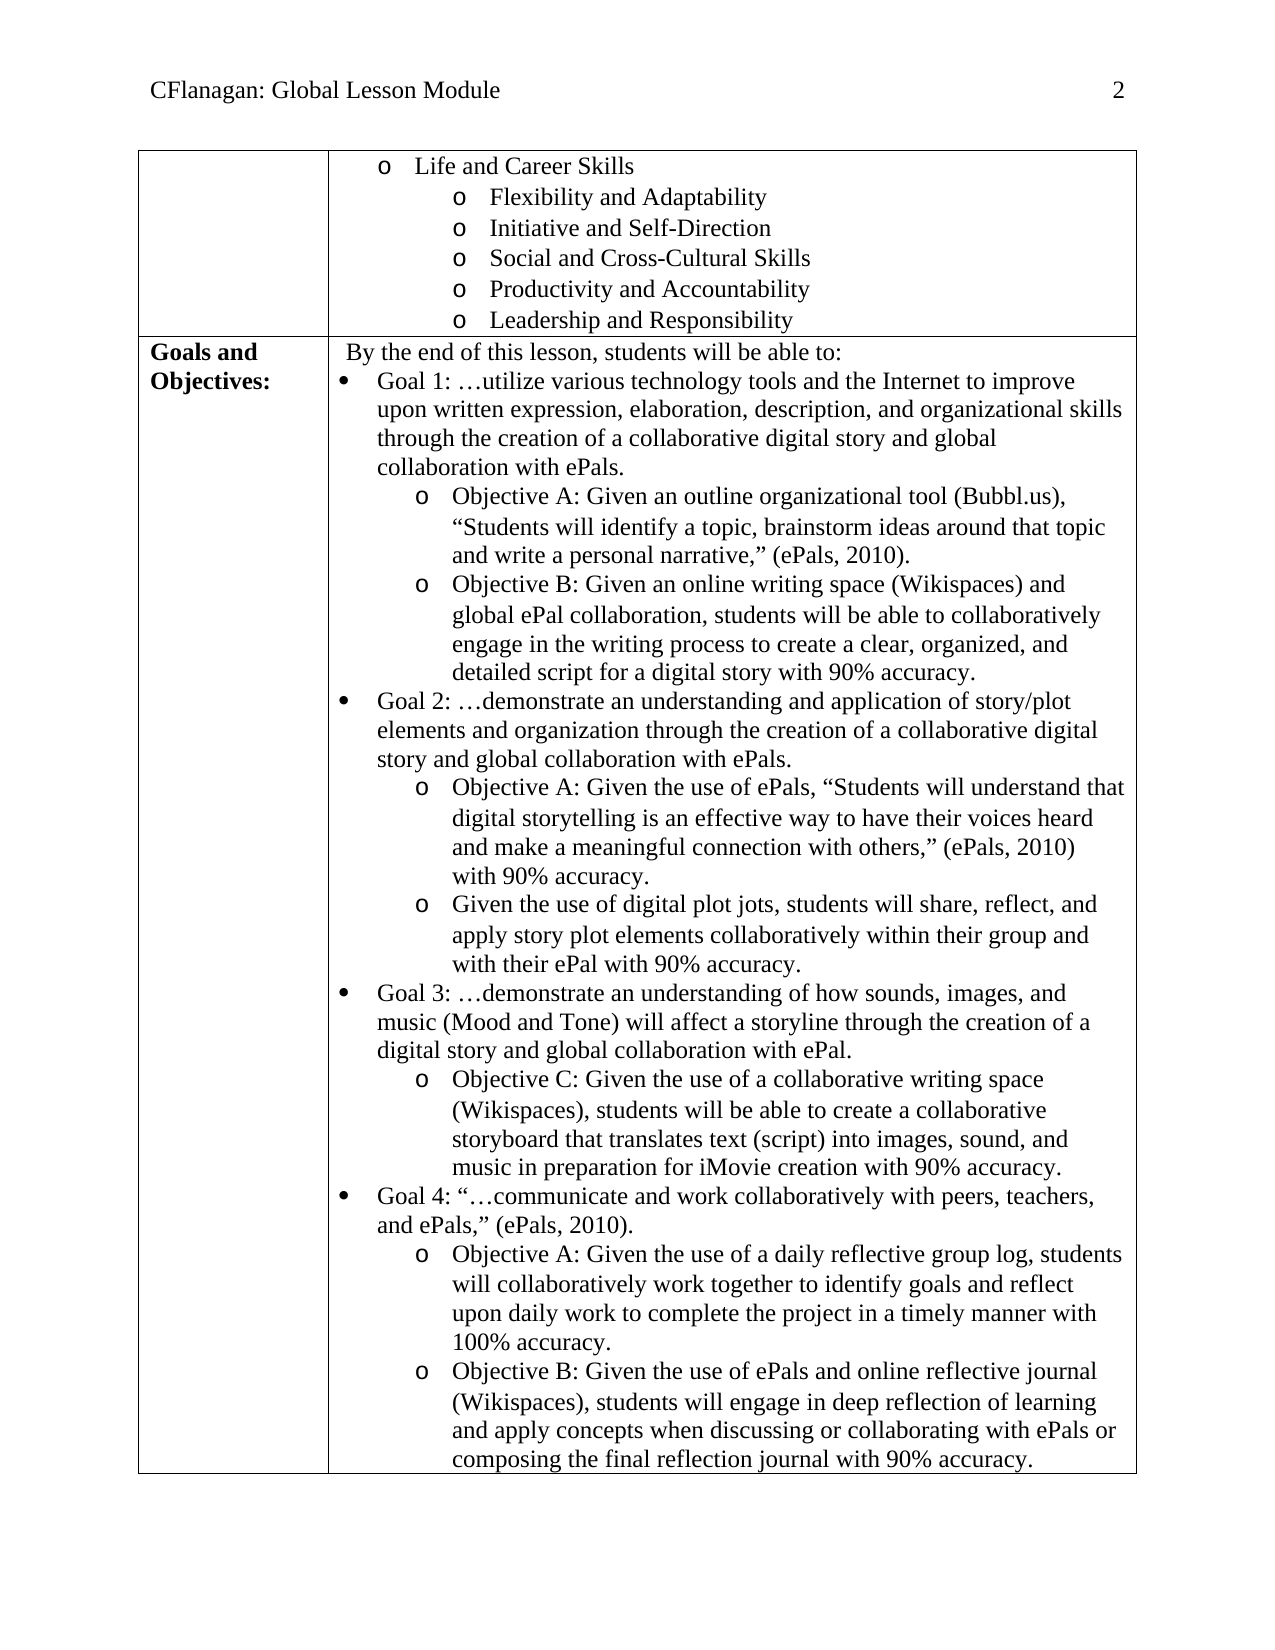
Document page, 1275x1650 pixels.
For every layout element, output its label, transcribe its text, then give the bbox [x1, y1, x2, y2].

table_cell By the end of this lesson, students will be able to: Goal 1: …utilize various technology tools and the Internet to improve upon written expression, elaboration, description, and organizational skills through the creation of a collaborative digital story and global collaboration with ePals. Objective A: Given an outline organizational tool (Bubbl.us), “Students will identify a topic, brainstorm ideas around that topic and write a personal narrative,” (ePals, 2010). Objective B: Given an online writing space (Wikispaces) and global ePal collaboration, students will be able to collaboratively engage in the writing process to create a clear, organized, and detailed script for a digital story with 90% accuracy. Goal 2: …demonstrate an understanding and application of story/plot elements and organization through the creation of a collaborative digital story and global collaboration with ePals. Objective A: Given the use of ePals, “Students will understand that digital storytelling is an effective way to have their voices heard and make a meaningful connection with others,” (ePals, 2010) with 90% accuracy. Given the use of digital plot jots, students will share, reflect, and apply story plot elements collaboratively within their group and with their ePal with 90% accuracy. Goal 3: …demonstrate an understanding of how sounds, images, and music (Mood and Tone) will affect a storyline through the creation of a digital story and global collaboration with ePal. Objective C: Given the use of a collaborative writing space (Wikispaces), students will be able to create a collaborative storyboard that translates text (script) into images, sound, and music in preparation for iMovie creation with 90% accuracy. Goal 4: “…communicate and work collaboratively with peers, teachers, and ePals,” (ePals, 2010). Objective A: Given the use of a daily reflective group log, students will collaboratively work together to identify goals and reflect upon daily work to complete the project in a timely manner with 100% accuracy. Objective B: Given the use of ePals and online reflective journal (Wikispaces), students will engage in deep reflection of learning and apply concepts when discussing or collaborating with ePals or composing the final reflection journal with 90% accuracy. [329, 337, 1136, 1473]
table_cell Goals and Objectives: [139, 337, 328, 1473]
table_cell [329, 151, 1136, 336]
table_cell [139, 151, 328, 336]
